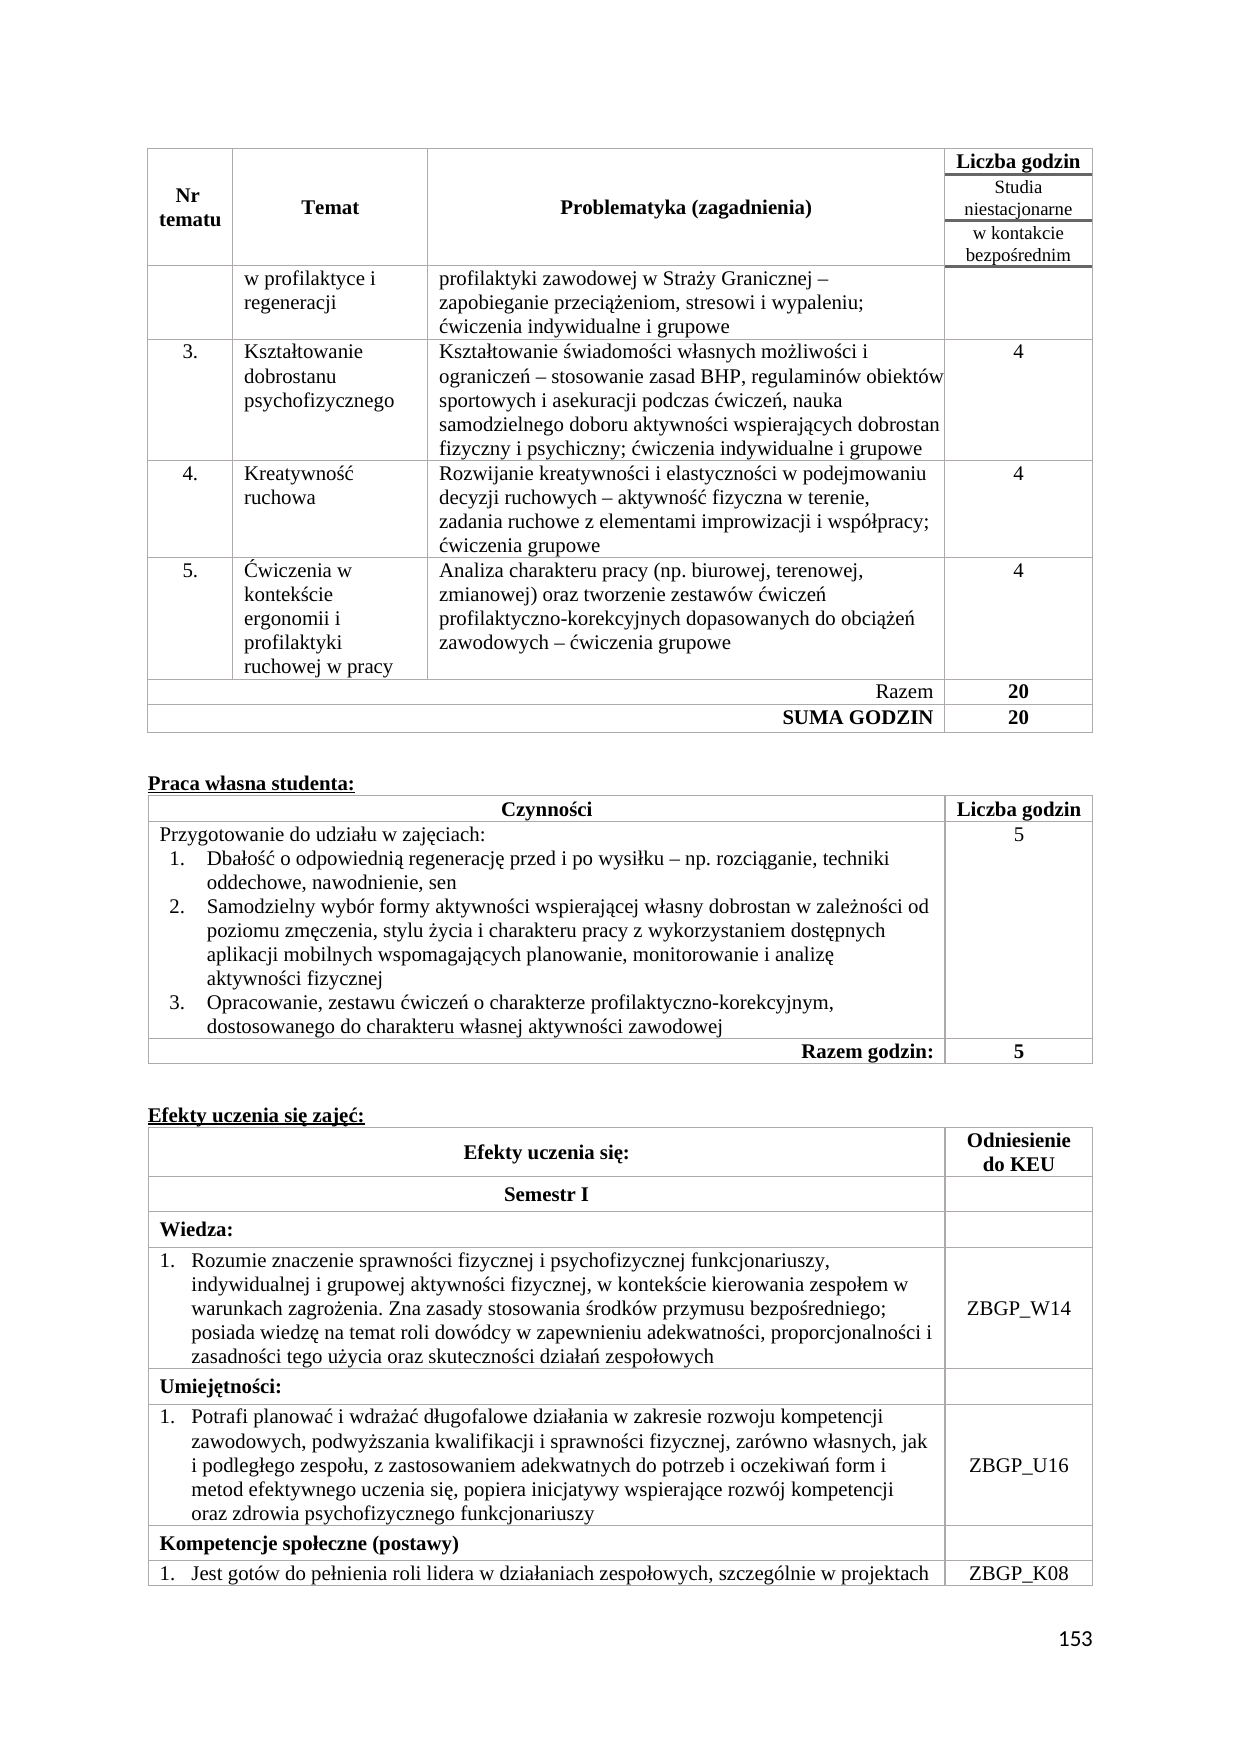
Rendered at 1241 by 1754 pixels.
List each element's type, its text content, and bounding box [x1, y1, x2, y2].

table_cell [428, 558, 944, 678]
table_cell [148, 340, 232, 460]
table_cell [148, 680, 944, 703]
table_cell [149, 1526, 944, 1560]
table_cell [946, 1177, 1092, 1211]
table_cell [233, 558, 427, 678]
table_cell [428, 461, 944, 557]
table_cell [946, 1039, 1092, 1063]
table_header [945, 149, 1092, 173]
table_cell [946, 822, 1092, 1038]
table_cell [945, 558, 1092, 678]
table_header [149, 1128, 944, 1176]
text Praca własna studenta: [148, 771, 1093, 795]
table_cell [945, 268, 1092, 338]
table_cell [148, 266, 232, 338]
text Efekty uczenia się zajęć: [148, 1103, 1093, 1127]
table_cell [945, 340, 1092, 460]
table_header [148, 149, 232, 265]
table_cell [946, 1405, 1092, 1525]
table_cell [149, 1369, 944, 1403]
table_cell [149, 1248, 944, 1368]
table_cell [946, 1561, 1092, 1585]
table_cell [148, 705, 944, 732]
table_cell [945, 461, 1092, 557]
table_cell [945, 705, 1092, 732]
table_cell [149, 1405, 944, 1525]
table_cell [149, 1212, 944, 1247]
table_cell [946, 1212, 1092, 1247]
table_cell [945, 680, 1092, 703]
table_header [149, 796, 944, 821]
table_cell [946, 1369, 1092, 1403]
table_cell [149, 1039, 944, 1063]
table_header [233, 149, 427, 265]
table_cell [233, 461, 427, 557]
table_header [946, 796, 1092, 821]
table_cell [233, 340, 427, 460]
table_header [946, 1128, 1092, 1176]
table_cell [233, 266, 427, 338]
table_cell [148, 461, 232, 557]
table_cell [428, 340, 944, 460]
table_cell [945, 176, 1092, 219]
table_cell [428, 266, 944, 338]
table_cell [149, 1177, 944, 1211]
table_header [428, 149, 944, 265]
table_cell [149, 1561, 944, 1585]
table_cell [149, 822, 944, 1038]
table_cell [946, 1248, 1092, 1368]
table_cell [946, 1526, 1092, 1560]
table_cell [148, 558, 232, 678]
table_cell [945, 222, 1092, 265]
